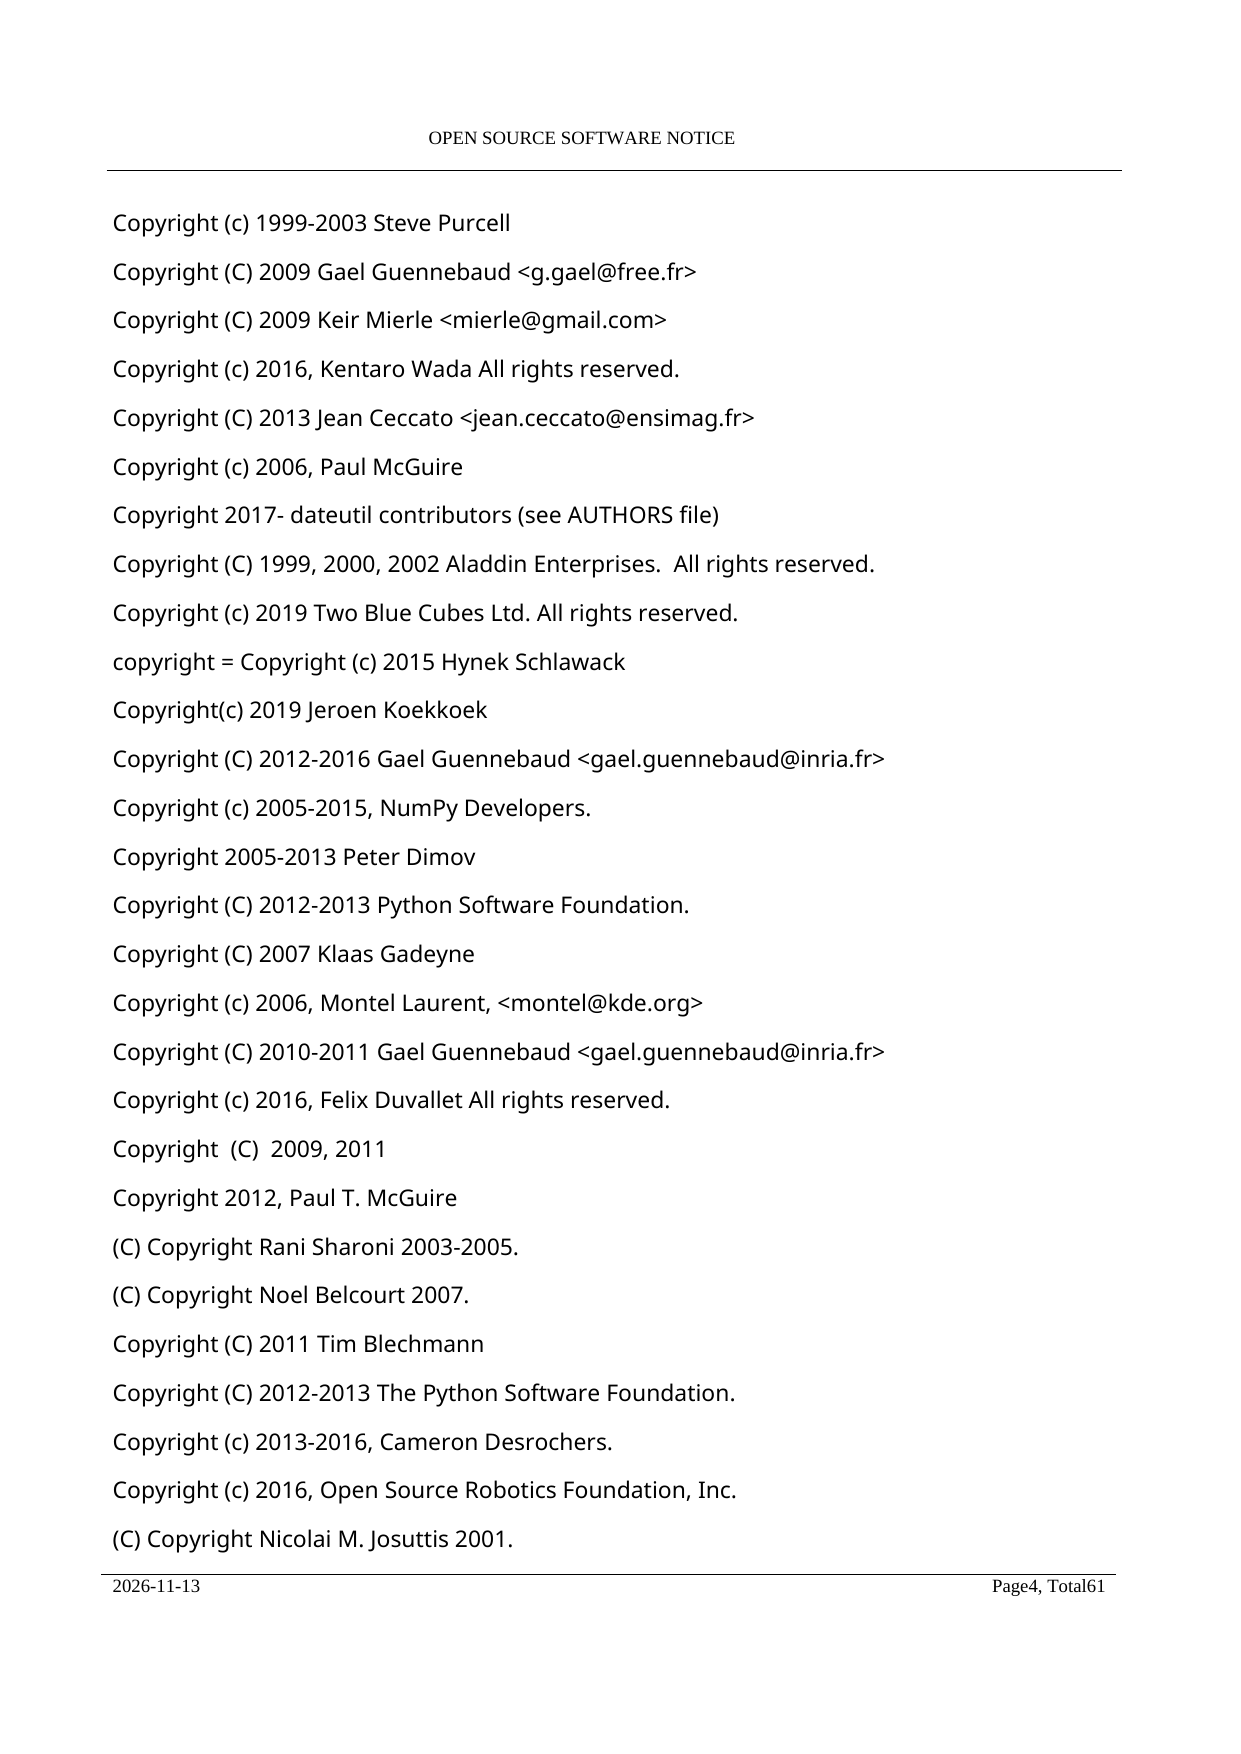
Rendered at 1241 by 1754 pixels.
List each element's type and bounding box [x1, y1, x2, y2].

text [112, 206, 1128, 1555]
